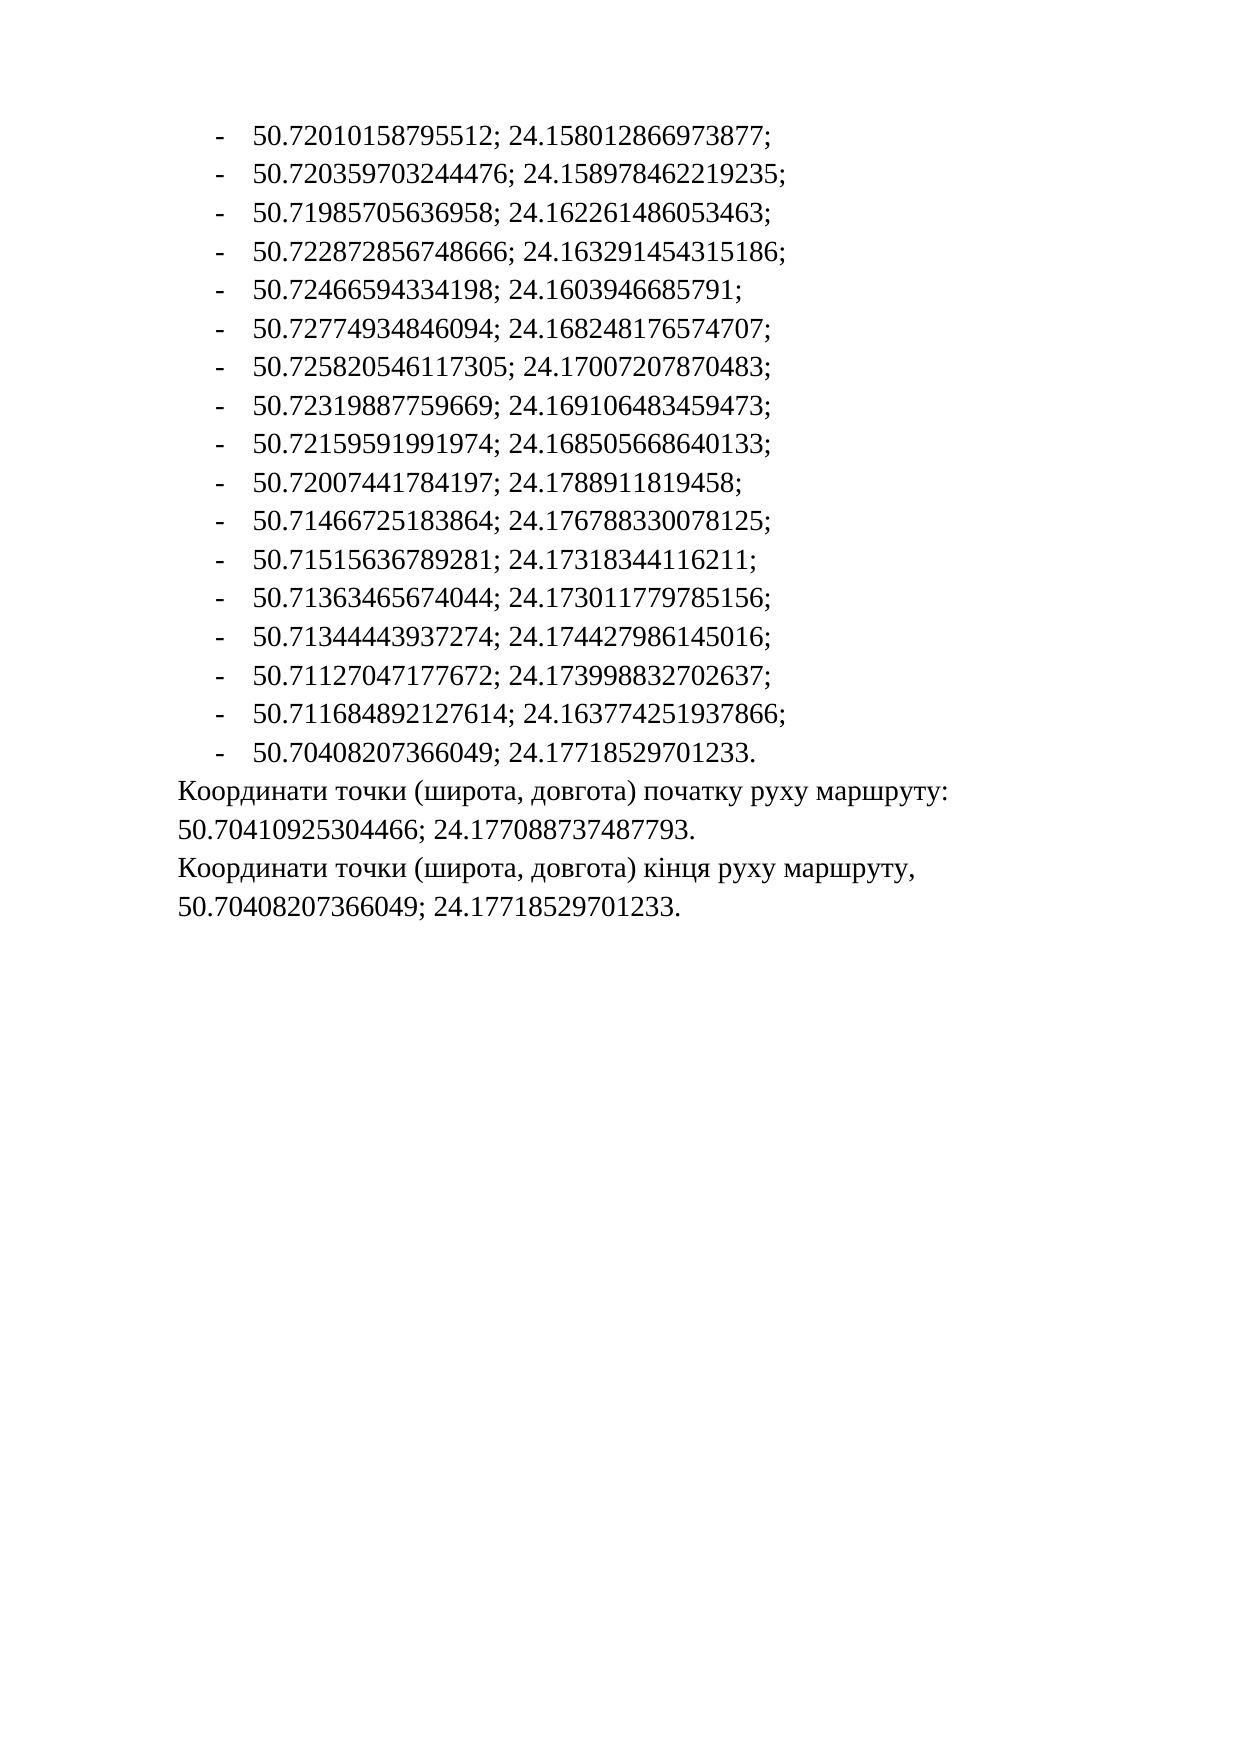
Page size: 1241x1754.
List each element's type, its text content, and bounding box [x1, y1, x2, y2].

list 50.720359703244476; 24.158978462219235; [215, 157, 1181, 190]
list 50.70408207366049; 24.17718529701233. [215, 735, 1181, 768]
list 50.72159591991974; 24.168505668640133; [215, 426, 1181, 460]
list 50.71466725183864; 24.176788330078125; [215, 503, 1181, 537]
list 50.70408207366049; 24.17718529701233. [177, 889, 1181, 922]
list 50.722872856748666; 24.163291454315186; [215, 234, 1181, 267]
list 50.71344443937274; 24.174427986145016; [215, 619, 1181, 653]
list Координати точки (широта, довгота) початку руху маршруту: [177, 773, 1181, 807]
list 50.72007441784197; 24.1788911819458; [215, 465, 1181, 498]
list 50.72319887759669; 24.169106483459473; [215, 388, 1181, 421]
text Координати точки (широта, довгота) кінця руху маршруту, [177, 850, 1181, 884]
list 50.71127047177672; 24.173998832702637; [215, 658, 1181, 691]
list 50.72466594334198; 24.1603946685791; [215, 272, 1181, 306]
list 50.71985705636958; 24.162261486053463; [215, 195, 1181, 229]
list 50.711684892127614; 24.163774251937866; [215, 696, 1181, 730]
list 50.725820546117305; 24.17007207870483; [215, 349, 1181, 383]
list 50.72774934846094; 24.168248176574707; [215, 311, 1181, 344]
list 50.71515636789281; 24.17318344116211; [215, 542, 1181, 576]
list 50.71363465674044; 24.173011779785156; [215, 581, 1181, 614]
list 50.72010158795512; 24.158012866973877; [215, 118, 1181, 152]
list 50.70410925304466; 24.177088737487793. [177, 812, 1181, 845]
